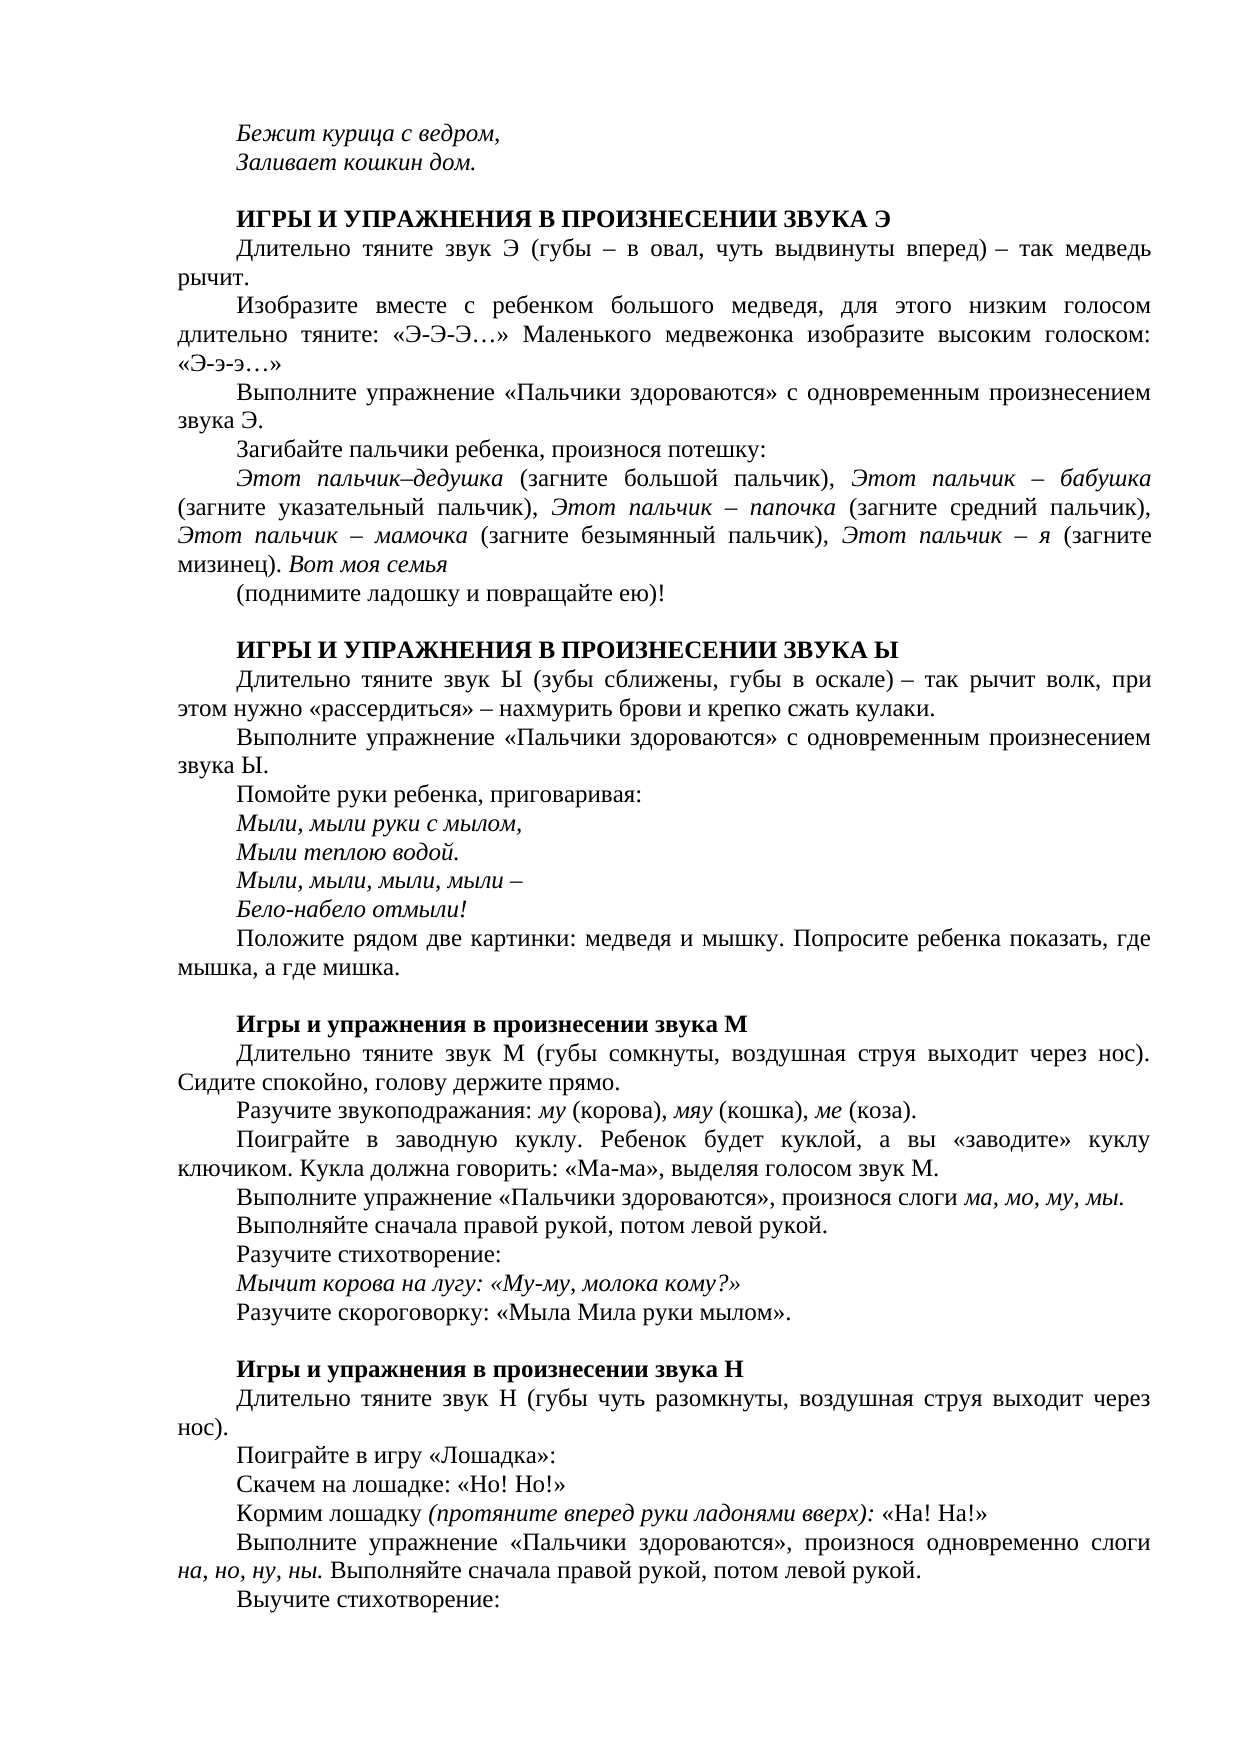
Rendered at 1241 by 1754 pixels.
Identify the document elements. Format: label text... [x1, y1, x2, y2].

text Мычит корова на лугу: «Му-му, молока кому?» [177, 1268, 1152, 1297]
text Выполните упражнение «Пальчики здороваются» с одновременным произнесением звука Э. [177, 377, 1152, 434]
text Кормим лошадку (протяните вперед руки ладонями вверх): «На! На!» [177, 1498, 1152, 1527]
text Поиграйте в игру «Лошадка»: [177, 1441, 1152, 1469]
text Выучите стихотворение: [177, 1584, 1152, 1613]
text Длительно тяните звук М (губы сомкнуты, воздушная струя выходит через нос). Сидите спокойно, голову держите прямо. [177, 1038, 1152, 1096]
text Игры и упражнения в произнесении звука М [177, 1009, 1152, 1038]
text (поднимите ладошку и повращайте ею)! [177, 578, 1152, 607]
text Длительно тяните звук Н (губы чуть разомкнуты, воздушная струя выходит через нос). [177, 1383, 1152, 1441]
text Заливает кошкин дом. [177, 147, 1152, 176]
text Выполните упражнение «Пальчики здороваются» с одновременным произнесением звука Ы. [177, 722, 1152, 779]
text Длительно тяните звук Ы (зубы сближены, губы в оскале) – так рычит волк, при этом нужно «рассердиться» – нахмурить брови и крепко сжать кулаки. [177, 664, 1152, 722]
text Разучите скороговорку: «Мыла Мила руки мылом». [177, 1297, 1152, 1326]
text Выполняйте сначала правой рукой, потом левой рукой. [177, 1211, 1152, 1239]
text Этот пальчик–дедушка (загните большой пальчик), Этот пальчик – бабушка (загните указательный пальчик), Этот пальчик – папочка (загните средний пальчик), Этот пальчик – мамочка (загните безымянный пальчик), Этот пальчик – я (загните мизинец). Вот моя семья [177, 463, 1152, 578]
text ИГРЫ И УПРАЖНЕНИЯ В ПРОИЗНЕСЕНИИ ЗВУКА Ы [177, 636, 1152, 664]
text Мыли, мыли, мыли, мыли – [177, 866, 1152, 894]
text Игры и упражнения в произнесении звука Н [177, 1354, 1152, 1383]
text Бело-набело отмыли! [177, 894, 1152, 923]
text Мыли теплою водой. [177, 837, 1152, 866]
text Положите рядом две картинки: медведя и мышку. Попросите ребенка показать, где мышка, а где мишка. [177, 923, 1152, 981]
text Поиграйте в заводную куклу. Ребенок будет куклой, а вы «заводите» куклу ключиком. Кукла должна говорить: «Ма-ма», выделяя голосом звук М. [177, 1124, 1152, 1182]
text Изобразите вместе с ребенком большого медведя, для этого низким голосом длительно тяните: «Э-Э-Э…» Маленького медвежонка изобразите высоким голоском: «Э-э-э…» [177, 291, 1152, 377]
text Помойте руки ребенка, приговаривая: [177, 779, 1152, 808]
text Мыли, мыли руки с мылом, [177, 808, 1152, 837]
text Выполните упражнение «Пальчики здороваются», произнося слоги ма, мо, му, мы. [177, 1182, 1152, 1211]
text Длительно тяните звук Э (губы – в овал, чуть выдвинуты вперед) – так медведь рычит. [177, 233, 1152, 291]
text Бежит курица с ведром, [177, 118, 1152, 147]
text Загибайте пальчики ребенка, произнося потешку: [177, 434, 1152, 463]
text Выполните упражнение «Пальчики здороваются», произнося одновременно слоги на, но, ну, ны. Выполняйте сначала правой рукой, потом левой рукой. [177, 1527, 1152, 1584]
text Разучите звукоподражания: му (корова), мяу (кошка), ме (коза). [177, 1096, 1152, 1124]
text Разучите стихотворение: [177, 1239, 1152, 1268]
text ИГРЫ И УПРАЖНЕНИЯ В ПРОИЗНЕСЕНИИ ЗВУКА Э [177, 204, 1152, 233]
text Скачем на лошадке: «Но! Но!» [177, 1469, 1152, 1498]
